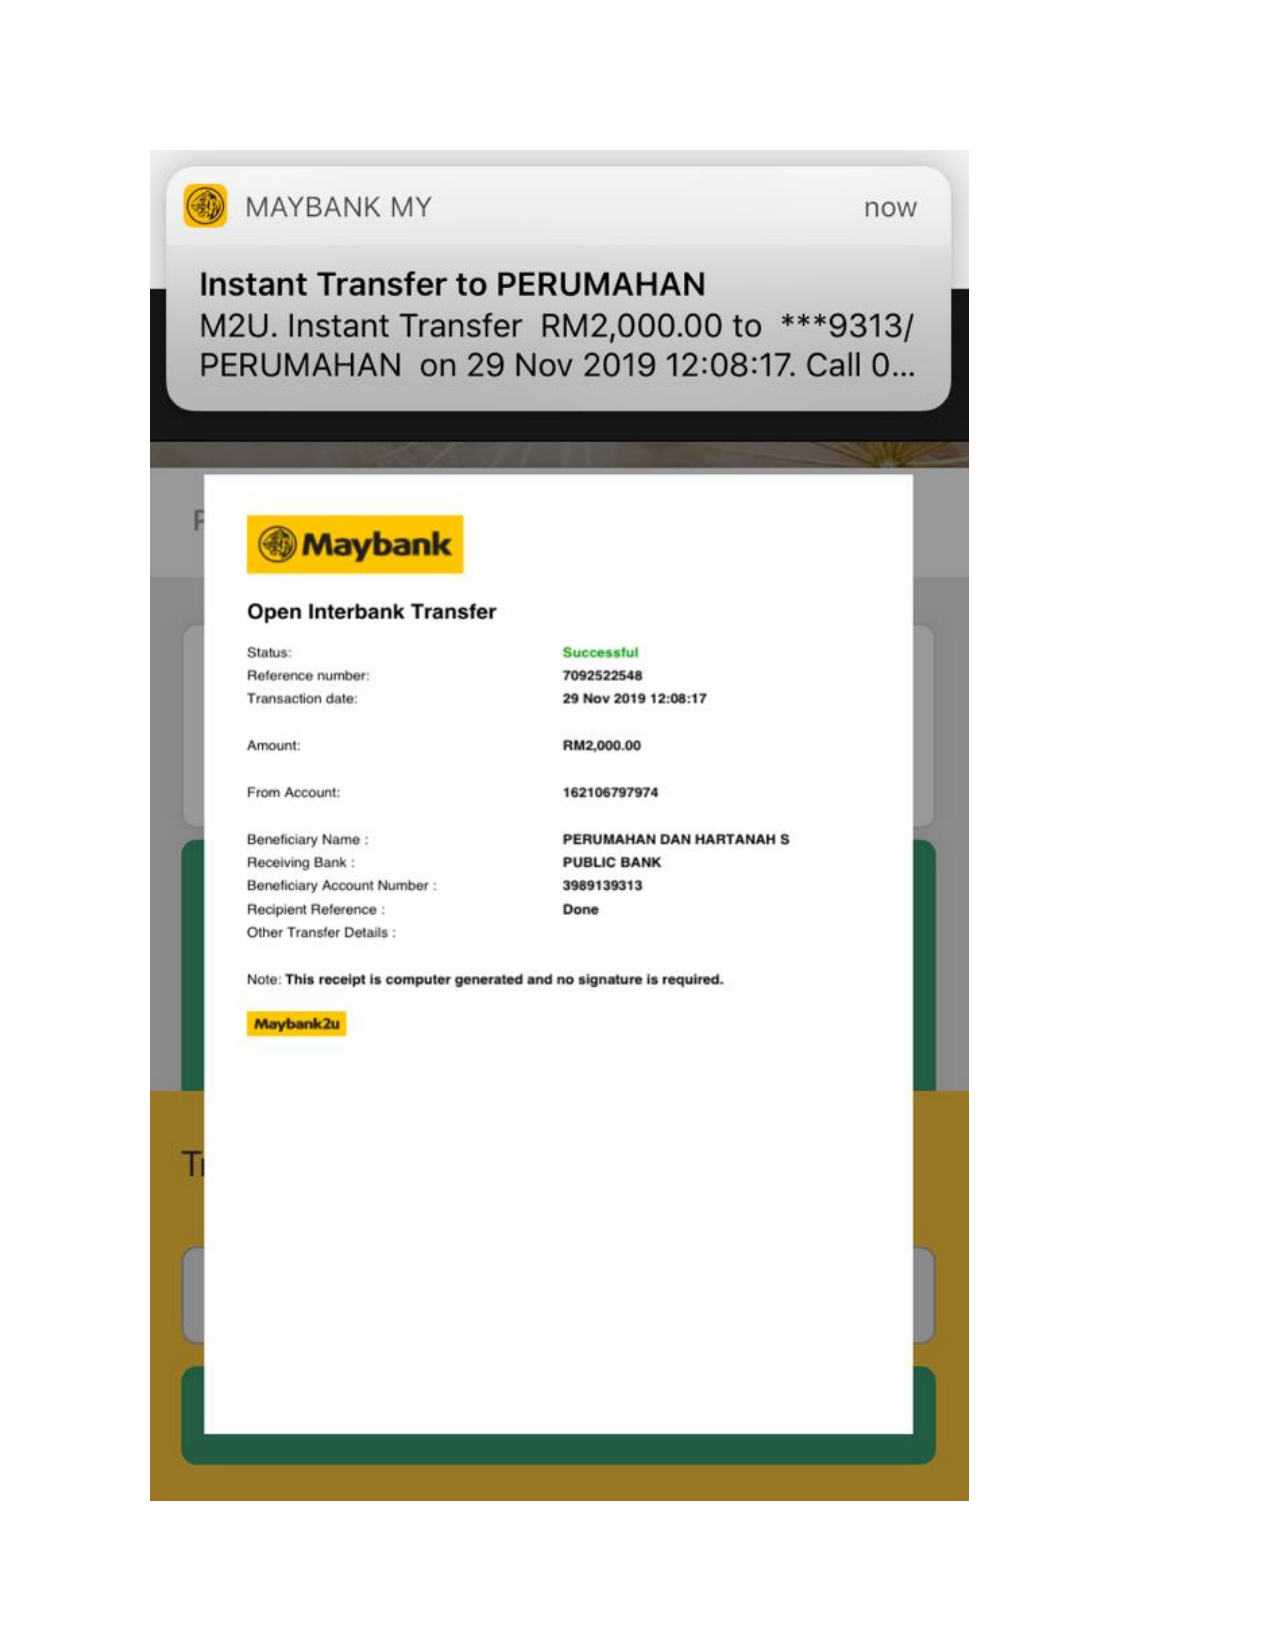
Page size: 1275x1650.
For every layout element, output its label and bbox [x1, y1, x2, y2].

picture [150, 150, 969, 1501]
